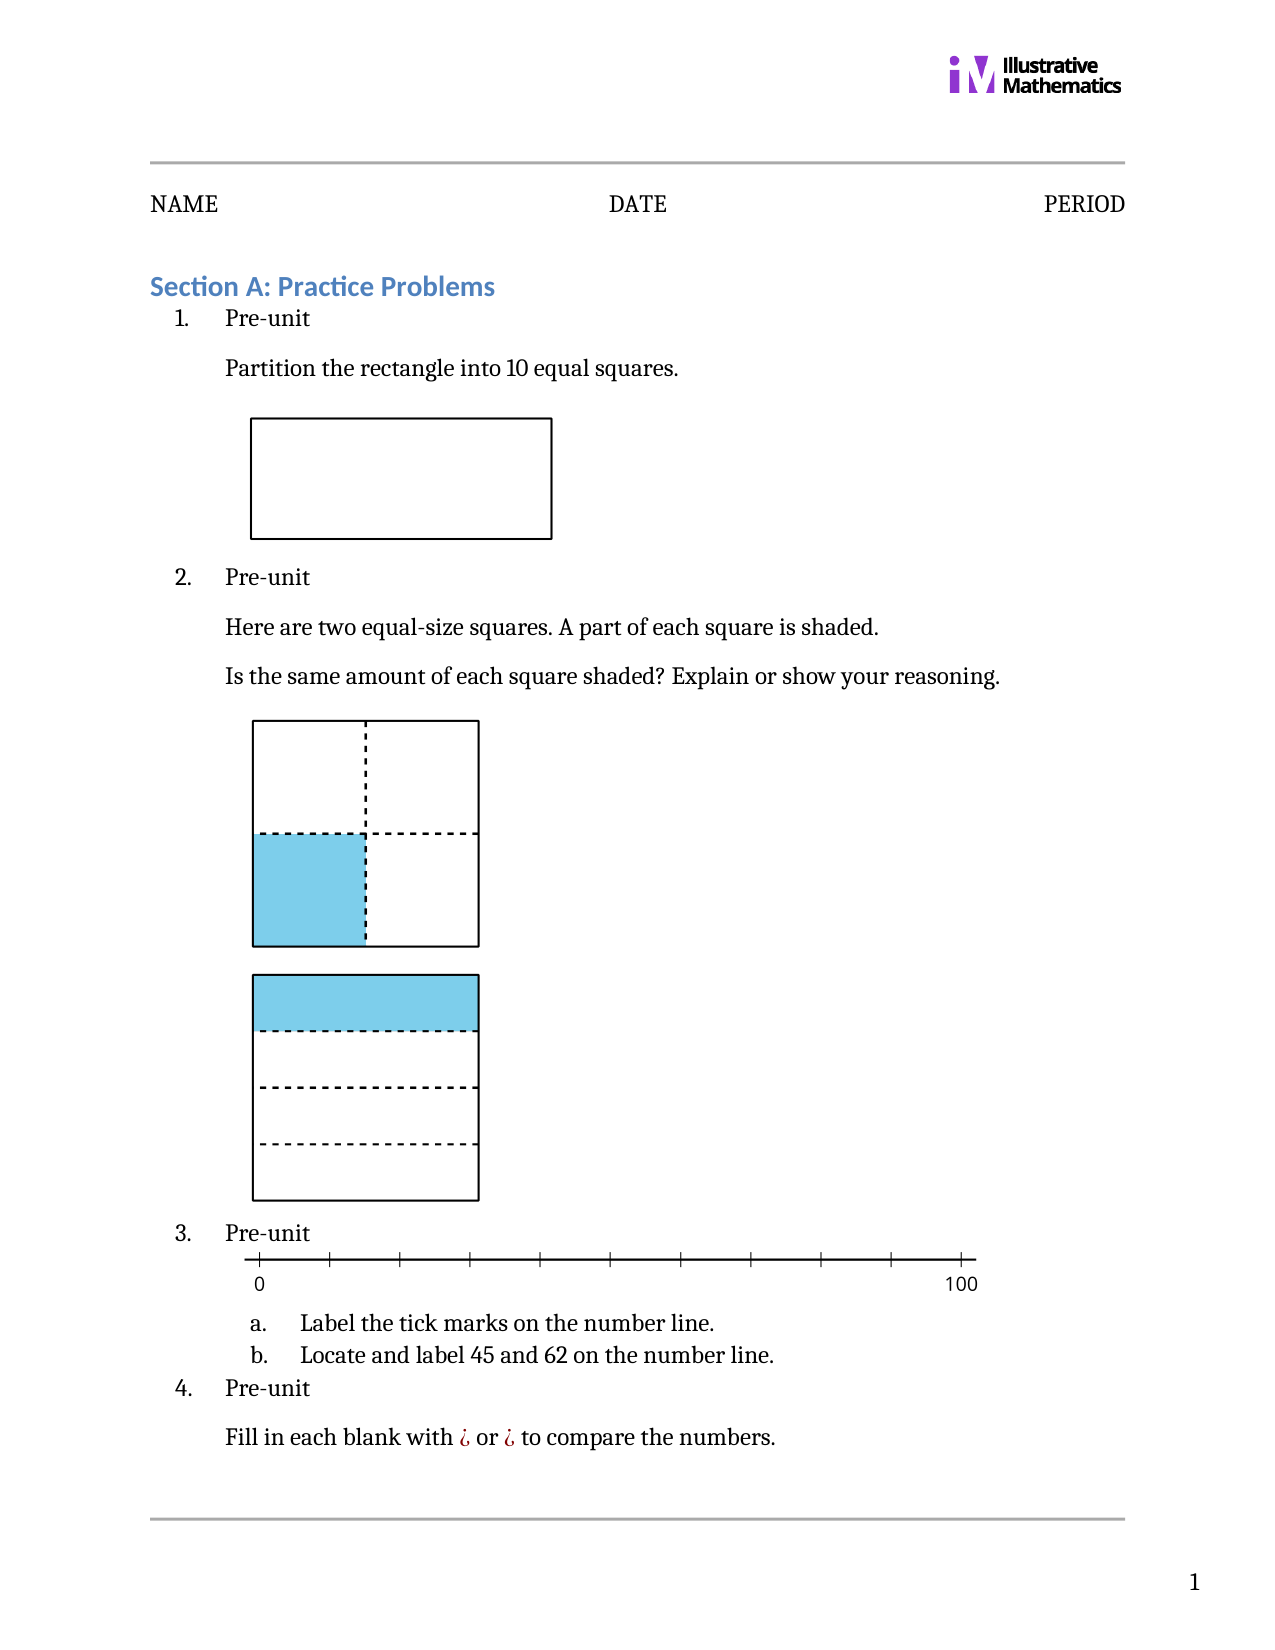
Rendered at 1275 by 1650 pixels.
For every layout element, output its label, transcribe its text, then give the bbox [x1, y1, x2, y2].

picture [243, 403, 559, 554]
list Here are two equal-size squares. A part of each square is shaded. [175, 613, 1125, 641]
list Pre-unit [175, 1374, 1125, 1402]
picture [243, 1251, 986, 1299]
list Partition the rectangle into 10 equal squares. [175, 353, 1125, 382]
picture [949, 55, 1121, 93]
picture [243, 965, 488, 1210]
list Label the tick marks on the number line. [250, 1309, 1125, 1337]
list Pre-unit [175, 1219, 1125, 1248]
picture [243, 711, 488, 956]
list Pre-unit [175, 563, 1125, 592]
list Locate and label 45 and 62 on the number line. [250, 1341, 1125, 1370]
list Fill in each blank with or to compare the numbers. [175, 1423, 1125, 1452]
list Is the same amount of each square shaded? Explain or show your reasoning. [175, 662, 1125, 691]
subtitle Section A: Practice Problems [150, 268, 1125, 304]
list Pre-unit [175, 304, 1125, 333]
